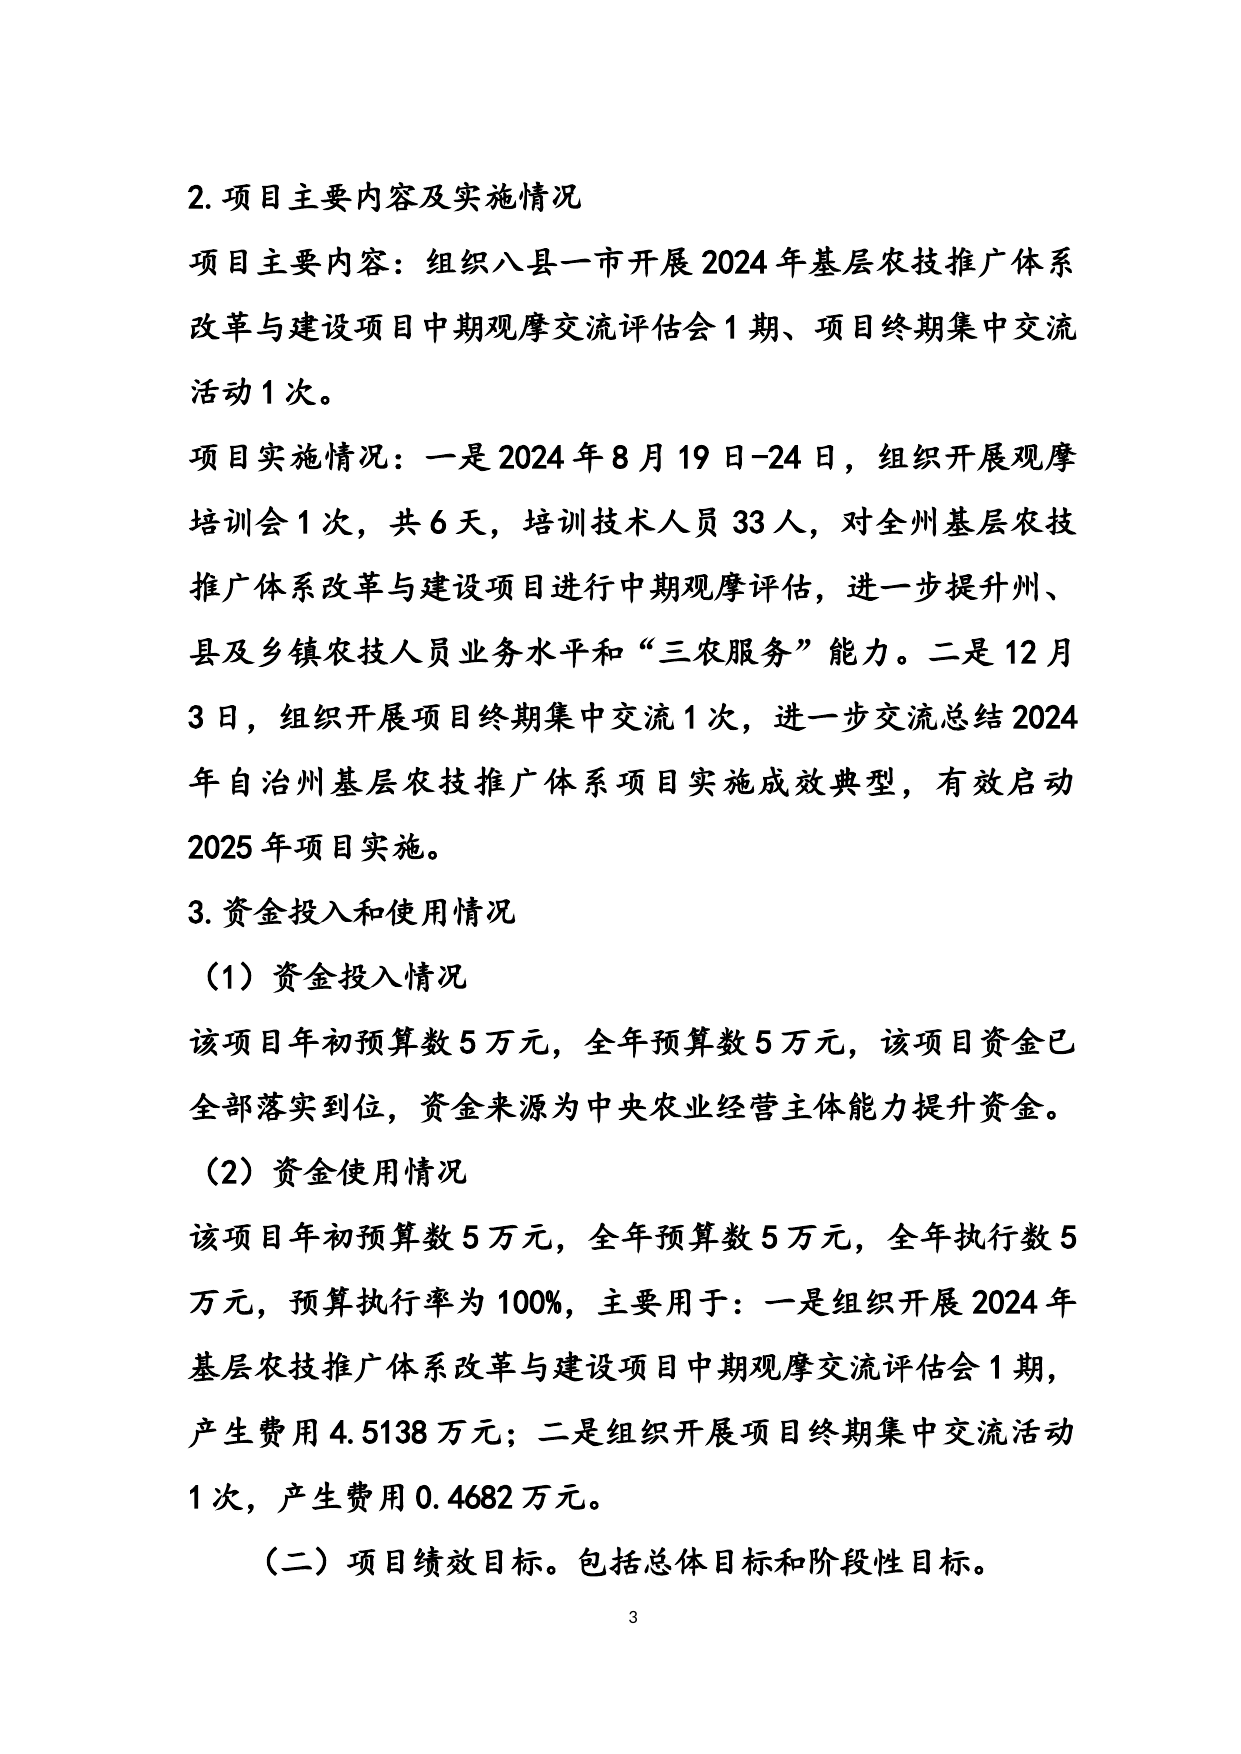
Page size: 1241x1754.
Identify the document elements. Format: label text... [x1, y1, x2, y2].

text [187, 162, 1078, 1527]
text （二）项目绩效目标。包括总体目标和阶段性目标。 [187, 1527, 1078, 1592]
